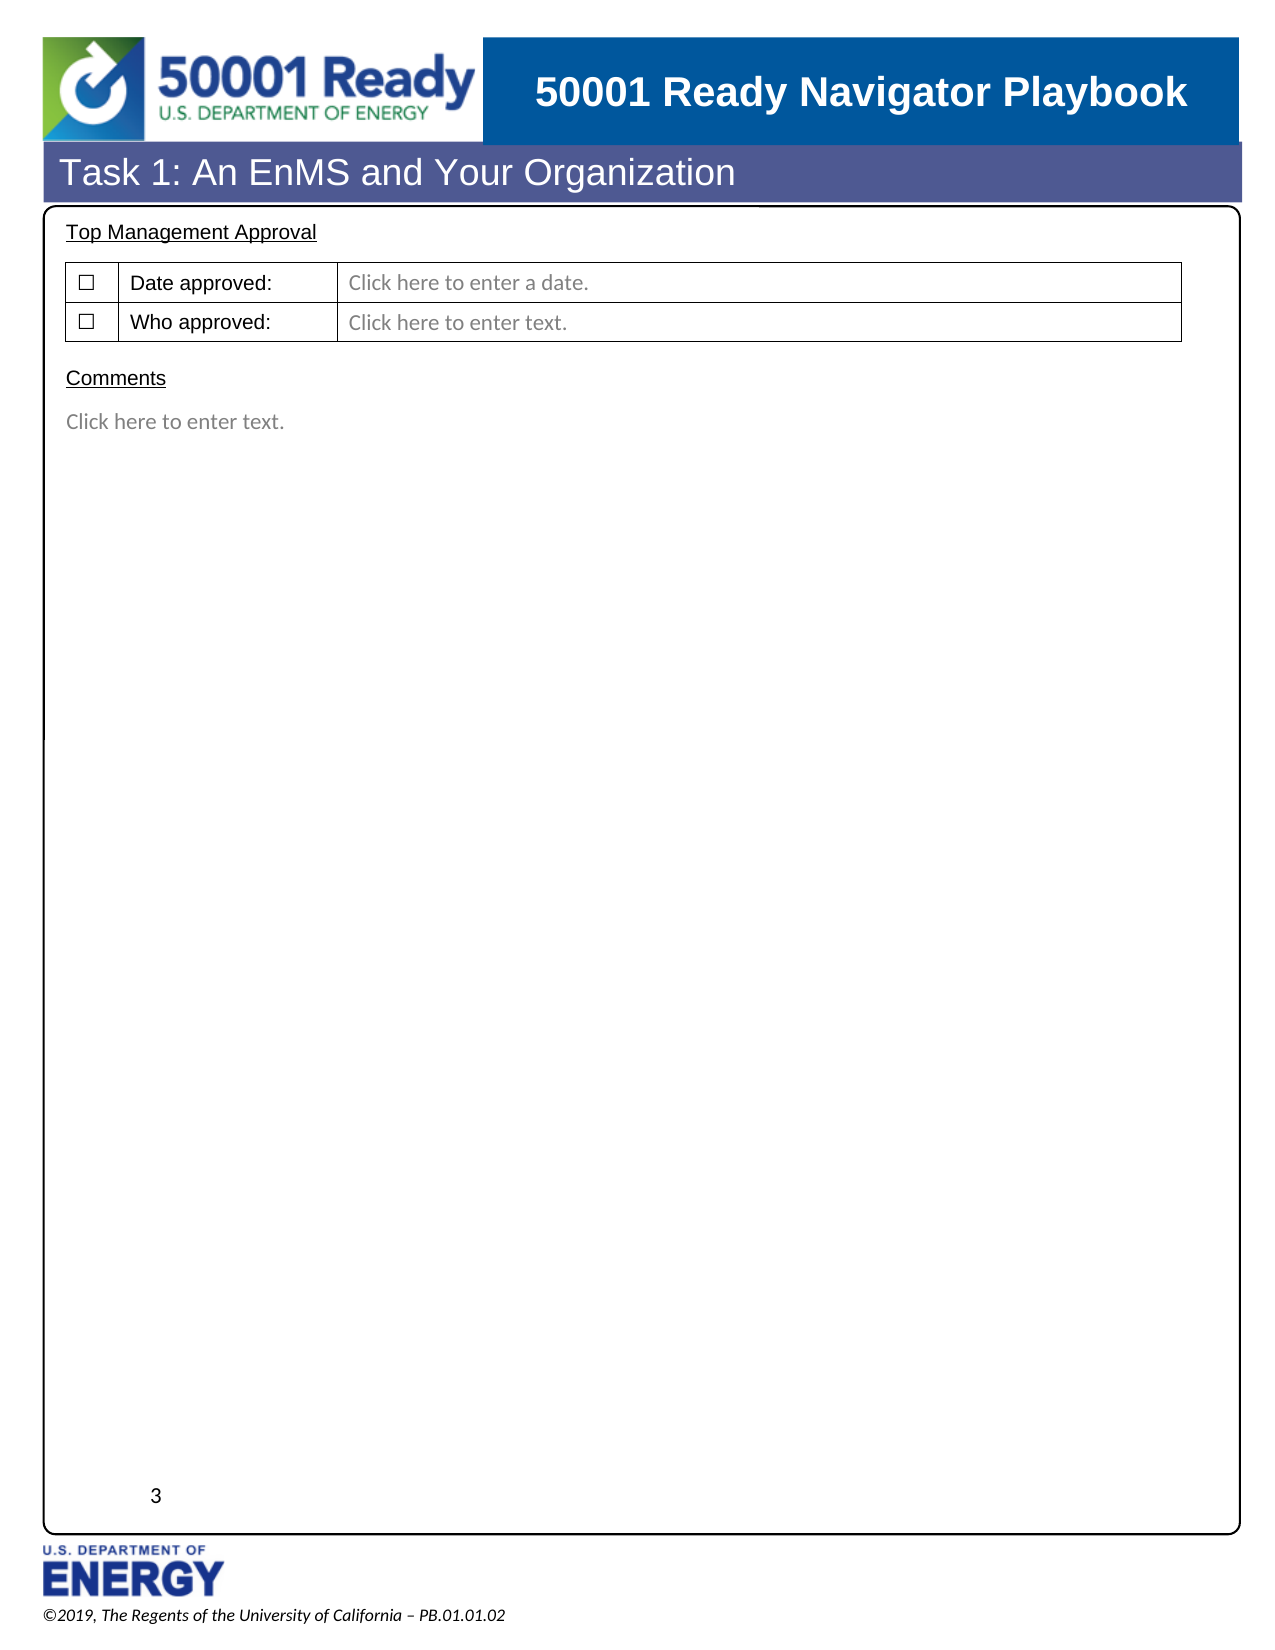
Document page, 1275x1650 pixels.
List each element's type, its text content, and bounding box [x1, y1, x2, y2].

picture [42, 1545, 225, 1596]
table_cell ☐ [66, 303, 118, 341]
text Comments [66, 366, 1200, 390]
picture [42, 37, 476, 141]
table_cell Click here to enter text. [338, 303, 1181, 341]
table_cell Who approved: [119, 303, 337, 341]
text Top Management Approval [66, 217, 1200, 246]
table_header Date approved: [119, 263, 337, 302]
text Click here to enter text. [66, 407, 1200, 435]
table_header ☐ [66, 263, 118, 302]
table_header Click here to enter a date. [338, 263, 1181, 302]
